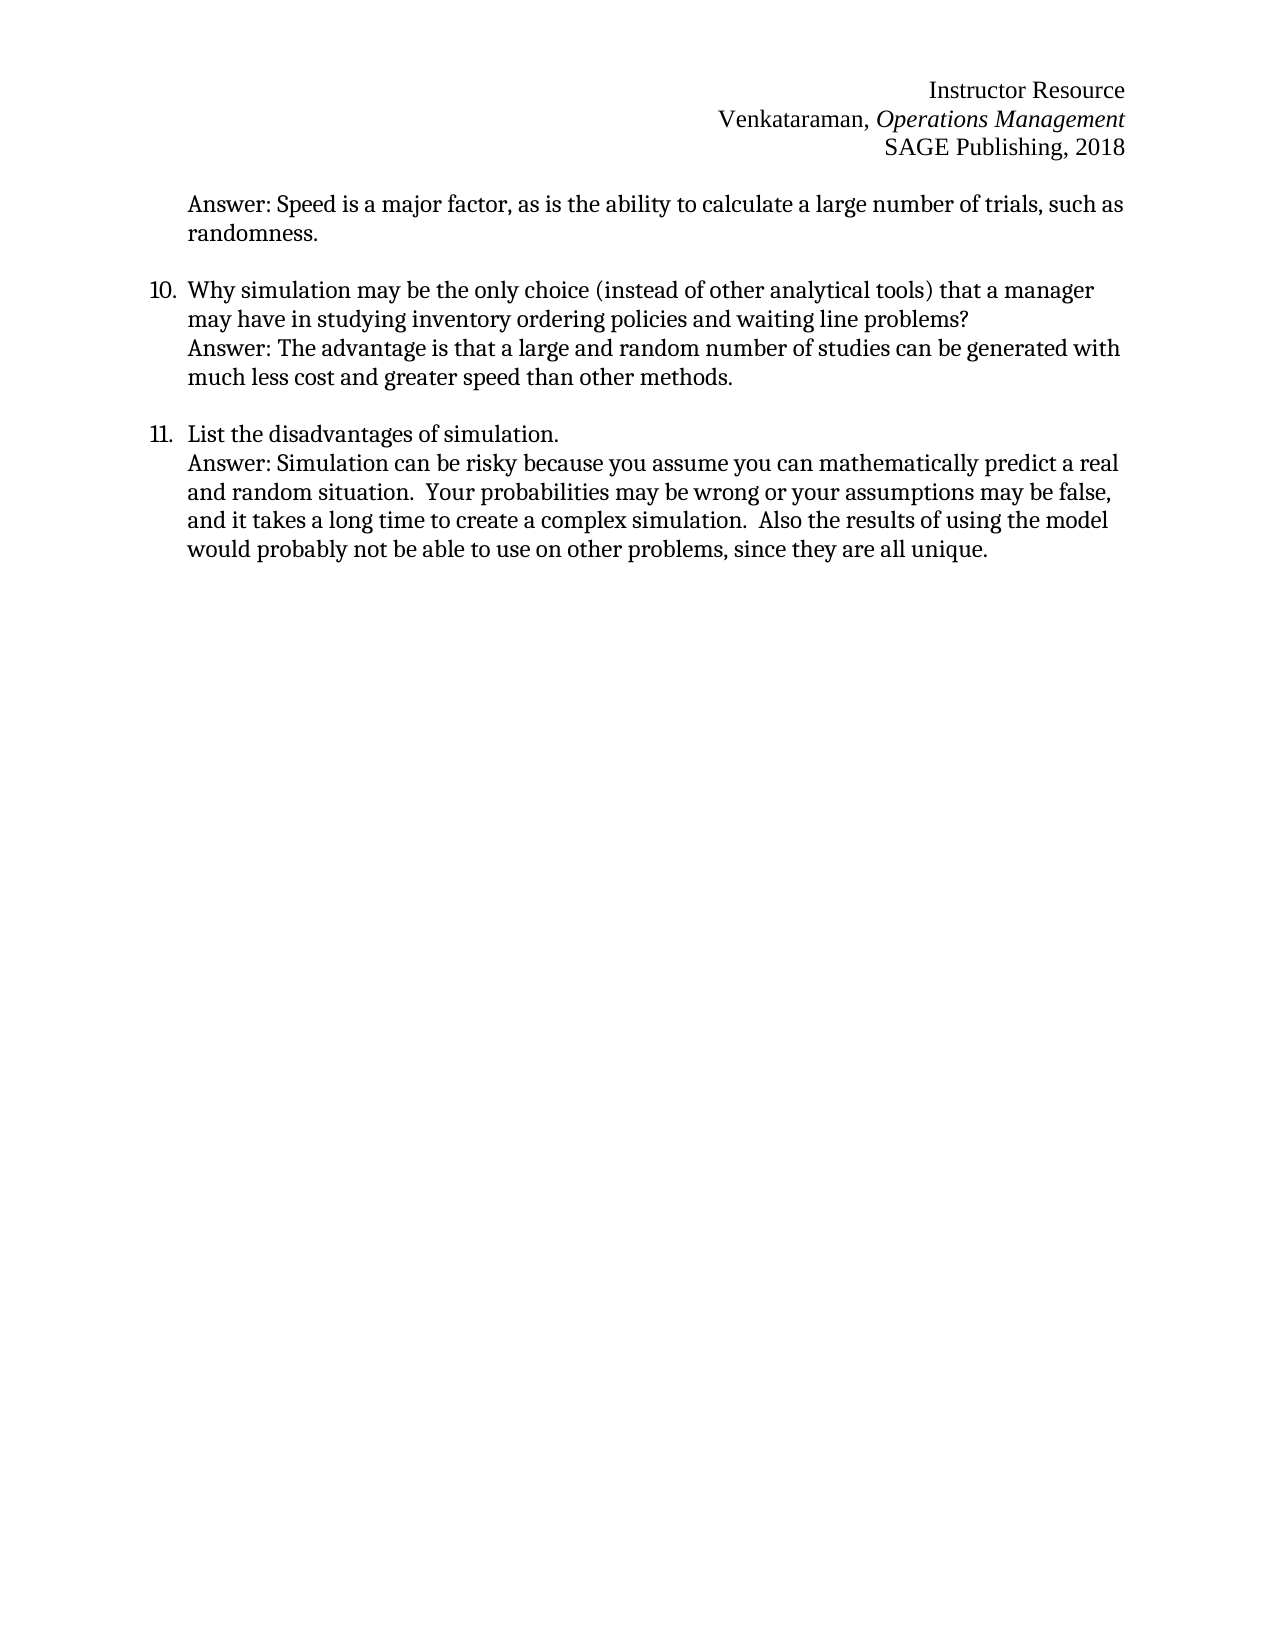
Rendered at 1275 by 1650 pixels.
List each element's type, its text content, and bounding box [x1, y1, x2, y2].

list Why simulation may be the only choice (instead of other analytical tools) that a manager may have in studying inventory ordering policies and waiting line problems? [150, 276, 1125, 334]
list Answer: Simulation can be risky because you assume you can mathematically predict a real and random situation. Your probabilities may be wrong or your assumptions may be false, and it takes a long time to create a complex simulation. Also the results of using the model would probably not be able to use on other problems, since they are all unique. [187, 449, 1125, 564]
list Answer: Speed is a major factor, as is the ability to calculate a large number of trials, such as randomness. [187, 190, 1125, 247]
list Answer: The advantage is that a large and random number of studies can be generated with much less cost and greater speed than other methods. [187, 334, 1125, 391]
list List the disadvantages of simulation. [150, 420, 1125, 449]
